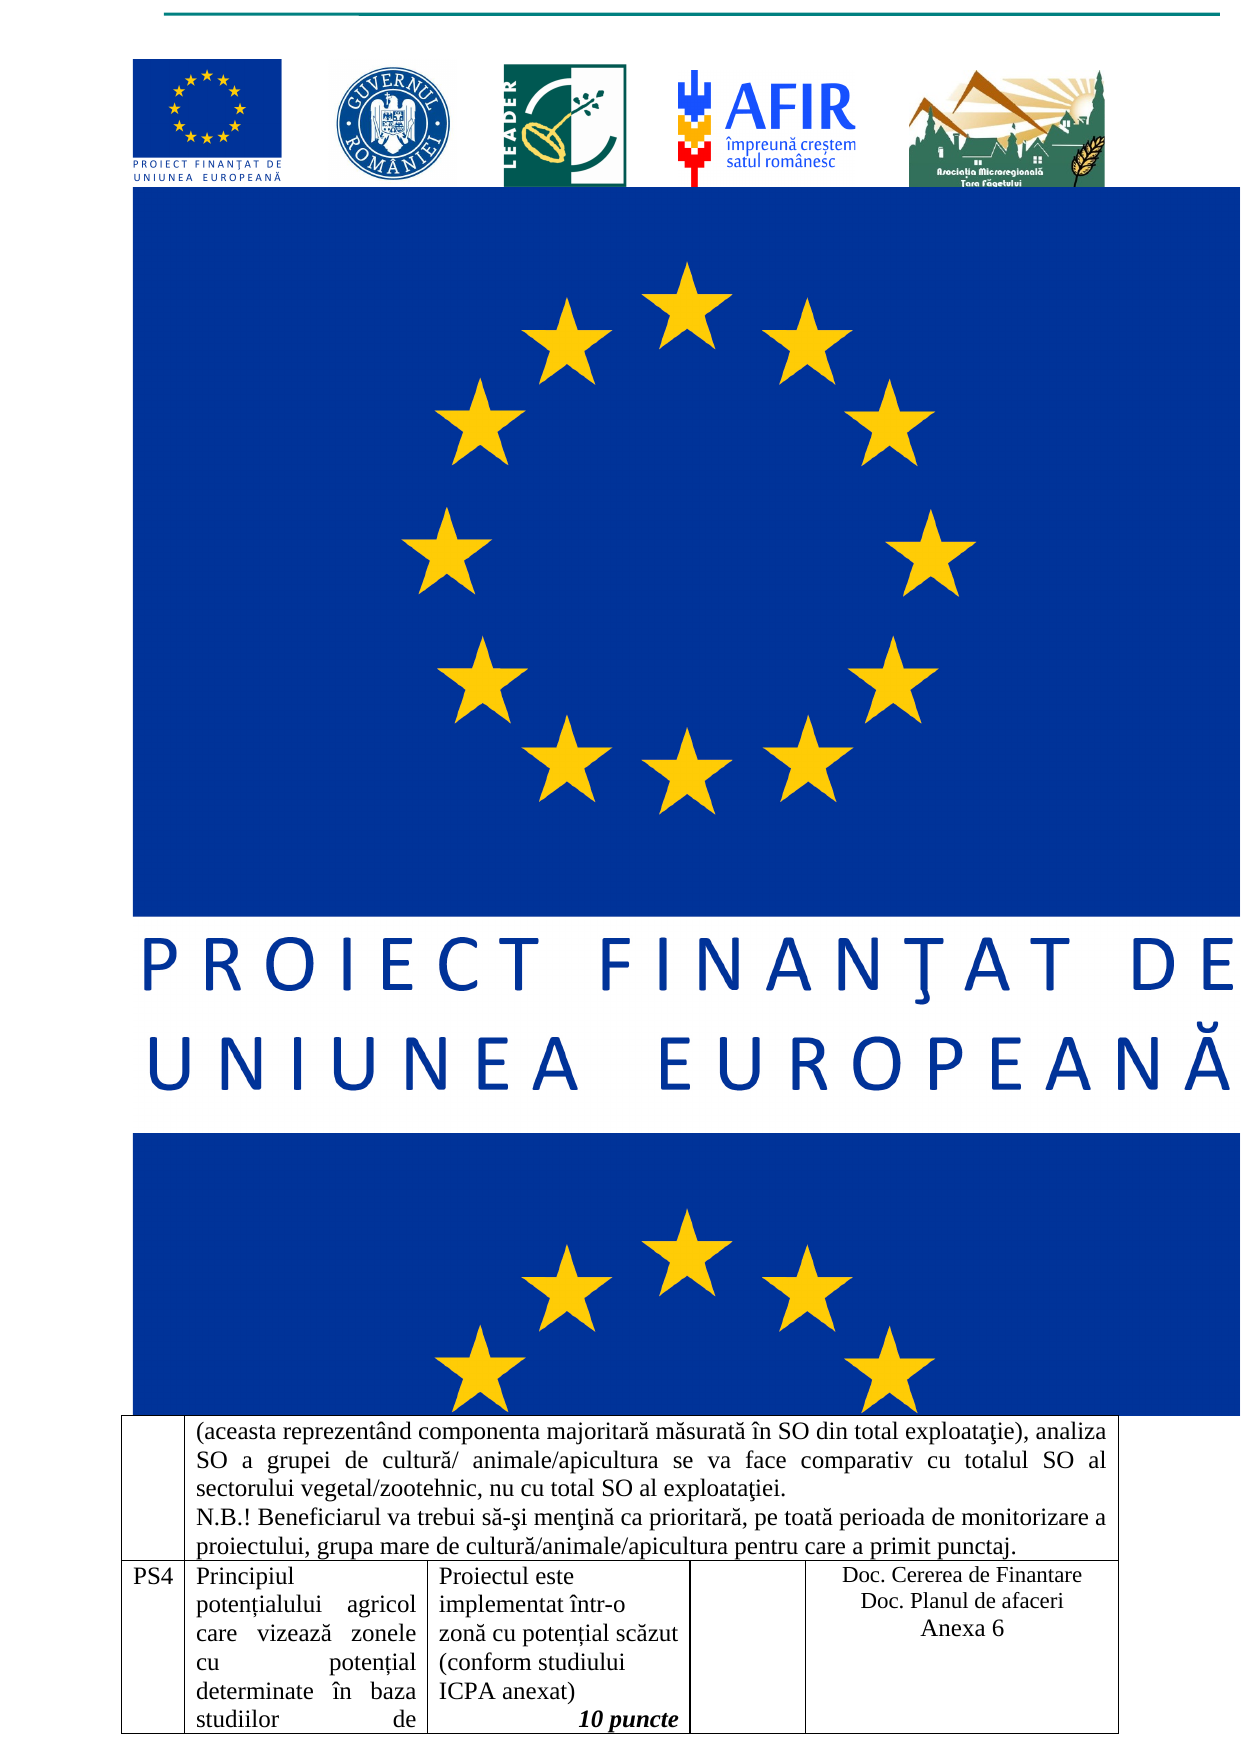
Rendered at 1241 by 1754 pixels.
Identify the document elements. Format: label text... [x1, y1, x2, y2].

table_cell Principiul potențialului agricol care vizează zonele cu potențial determinate în baza studiilor de specialitate [185, 1561, 427, 1733]
table_cell [691, 1561, 805, 1733]
table_cell Doc. Cererea de Finantare Doc. Planul de afaceri Anexa 6 [806, 1561, 1118, 1733]
table_cell [122, 1416, 184, 1560]
picture [907, 70, 1105, 186]
table_cell Pentru acordarea punctajului de selecție se va ține cont de ponderea culturilor sau speciilor de animale/apicultura în cadrul calculului SO care trebuie să fie dominantă în total SO exploataţie. În cazul exploataţiilor mixte când proiectul a fost încadrat pe sectorul vegetal/ zootehnic (aceasta reprezentând componenta majoritară măsurată în SO din total exploataţie), analiza SO a grupei de cultură/ animale/apicultura se va face comparativ cu totalul SO al sectorului vegetal/zootehnic, nu cu total SO al exploataţiei. N.B.! Beneficiarul va trebui să-şi menţină ca prioritară, pe toată perioada de monitorizare a proiectului, grupa mare de cultură/animale/apicultura pentru care a primit punctaj. [185, 1416, 1118, 1560]
table_cell Proiectul este implementat într-o zonă cu potențial scăzut (conform studiului ICPA anexat) 10 puncte [428, 1561, 689, 1733]
table_cell PS4 [122, 1561, 184, 1733]
picture [132, 59, 1241, 1416]
